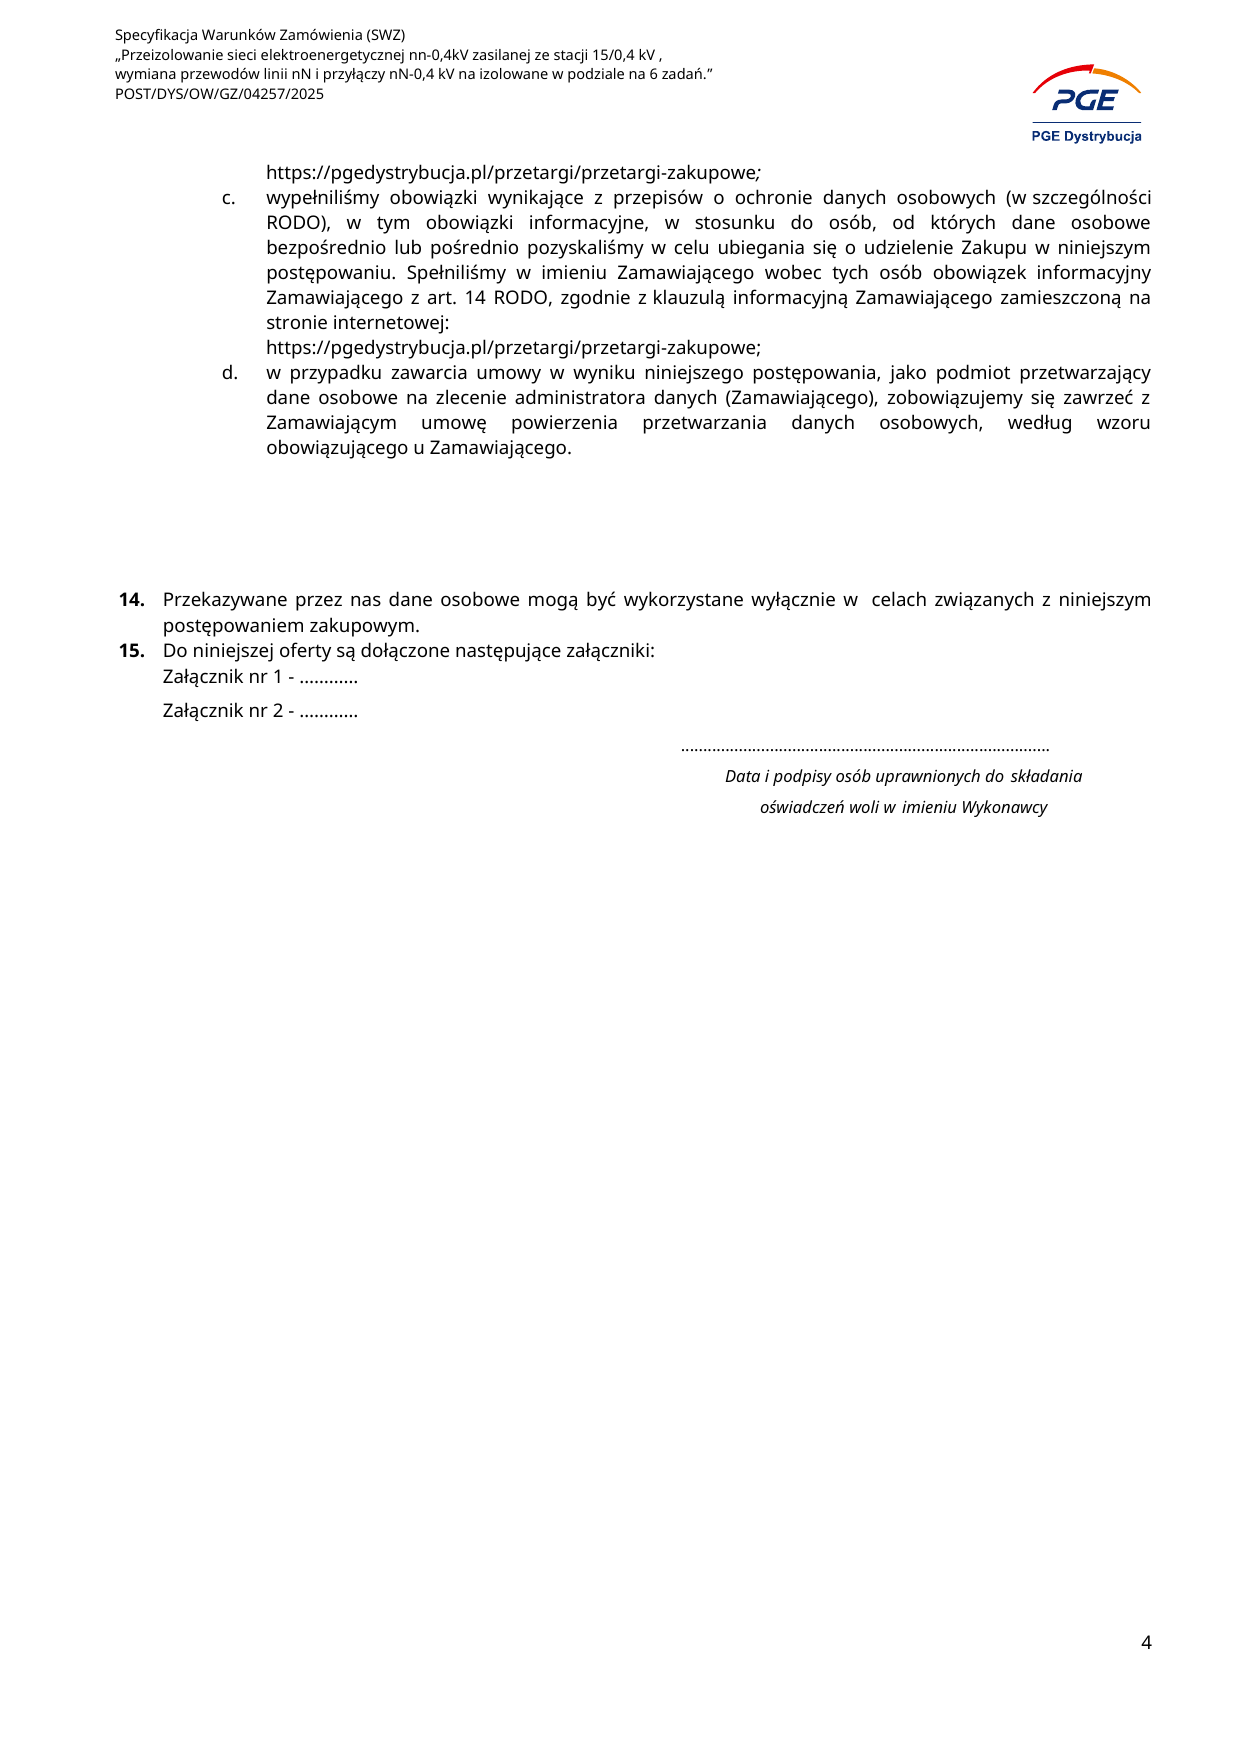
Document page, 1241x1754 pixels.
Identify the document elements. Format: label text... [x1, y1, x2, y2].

list https://pgedystrybucja.pl/przetargi/przetargi-zakupowe; [266, 334, 1152, 359]
list Do niniejszej oferty są dołączone następujące załączniki: [118, 638, 1152, 663]
list w przypadku zawarcia umowy w wyniku niniejszego postępowania, jako podmiot przetwarzający dane osobowe na zlecenie administratora danych (Zamawiającego), zobowiązujemy się zawrzeć z Zamawiającym umowę powierzenia przetwarzania danych osobowych, według wzoru obowiązującego u Zamawiającego. [222, 359, 1152, 459]
list https://pgedystrybucja.pl/przetargi/przetargi-zakupowe; [266, 159, 1152, 184]
text oświadczeń woli w imieniu Wykonawcy [664, 795, 1144, 818]
text Załącznik nr 1 - ………… [118, 663, 1152, 689]
list Przekazywane przez nas dane osobowe mogą być wykorzystane wyłącznie w celach związanych z niniejszym postępowaniem zakupowym. [118, 587, 1152, 638]
text ................................................................................... [607, 731, 1240, 756]
text Data i podpisy osób uprawnionych do składania [664, 764, 1144, 787]
text Załącznik nr 2 - ………… [118, 697, 1152, 723]
list wypełniliśmy obowiązki wynikające z przepisów o ochronie danych osobowych (w szczególności RODO), w tym obowiązki informacyjne, w stosunku do osób, od których dane osobowe bezpośrednio lub pośrednio pozyskaliśmy w celu ubiegania się o udzielenie Zakupu w niniejszym postępowaniu. Spełniliśmy w imieniu Zamawiającego wobec tych osób obowiązek informacyjny Zamawiającego z art. 14 RODO, zgodnie z klauzulą informacyjną Zamawiającego zamieszczoną na stronie internetowej: [222, 184, 1152, 334]
